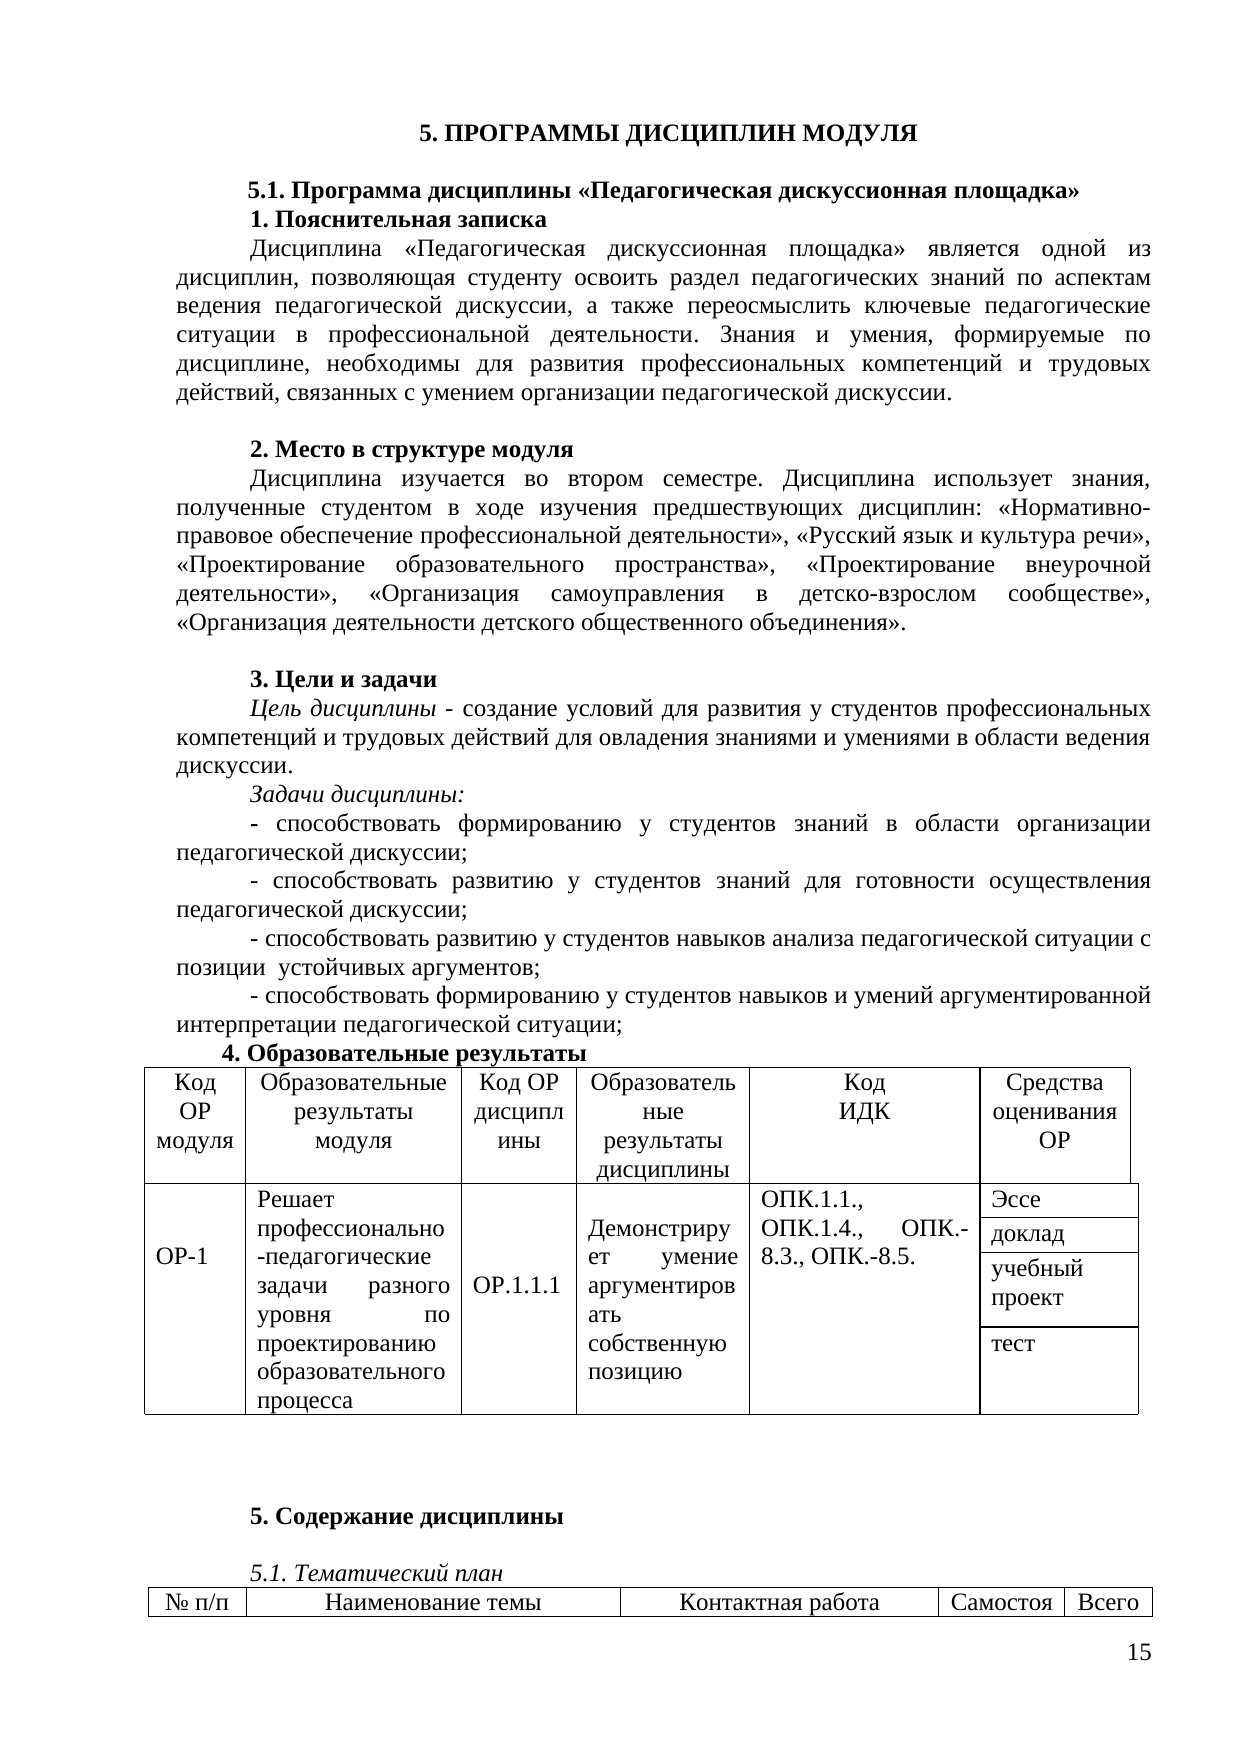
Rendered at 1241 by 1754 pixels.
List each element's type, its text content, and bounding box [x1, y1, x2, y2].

table_header Код ОР модуля [145, 1068, 245, 1182]
text - способствовать развитию у студентов навыков анализа педагогической ситуации с позиции устойчивых аргументов; [176, 923, 1152, 981]
text - способствовать формированию у студентов навыков и умений аргументированной интерпретации педагогической ситуации; [176, 981, 1152, 1038]
text 5. Содержание дисциплины [176, 1501, 1152, 1529]
text 5. ПРОГРАММЫ ДИСЦИПЛИН МОДУЛЯ [185, 118, 1152, 147]
text Цель дисциплины - создание условий для развития у студентов профессиональных компетенций и трудовых действий для овладения знаниями и умениями в области ведения дискуссии. [176, 693, 1152, 779]
text 2. Место в структуре модуля [176, 434, 1152, 463]
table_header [1065, 1588, 1152, 1616]
table_cell ор-1 [145, 1184, 245, 1414]
table_header Контактная работа [621, 1588, 938, 1616]
table_header Образовательные результаты модуля [246, 1068, 461, 1182]
text Задачи дисциплины: [176, 779, 1152, 808]
text Дисциплина изучается во втором семестре. Дисциплина использует знания, полученные студентом в ходе изучения предшествующих дисциплин: «Нормативно-правовое обеспечение профессиональной деятельности», «Русский язык и культура речи», «Проектирование образовательного пространства», «Проектирование внеурочной деятельности», «Организация самоуправления в детско-взрослом сообществе», «Организация деятельности детского общественного объединения». [176, 463, 1152, 636]
table_cell Демонстрирует умение аргументировать собственную позицию [577, 1184, 749, 1414]
text - способствовать формированию у студентов знаний в области организации педагогической дискуссии; [176, 808, 1152, 866]
table_cell учебный проект [981, 1253, 1138, 1326]
table_header Код ОР дисциплины [462, 1068, 576, 1182]
table_cell Эссе [981, 1184, 1138, 1217]
table_header Наименование темы [247, 1588, 620, 1616]
table_cell доклад [981, 1218, 1138, 1251]
table_cell ОР.1.1.1 [462, 1184, 576, 1414]
table_header Образовательные результаты дисциплины [577, 1068, 749, 1182]
text 5.1. Программа дисциплины «Педагогическая дискуссионная площадка» [176, 176, 1152, 204]
table_cell тест [981, 1328, 1138, 1414]
table_header Код ИДК [750, 1068, 979, 1182]
table_header Средства оценивания ОР [981, 1068, 1130, 1182]
text 3. Цели и задачи [176, 664, 1152, 693]
text 4. Образовательные результаты [148, 1038, 1152, 1067]
text 5.1. Тематический план [176, 1558, 1152, 1587]
table_cell Решает профессионально-педагогические задачи разного уровня по проектированию образовательного процесса [246, 1184, 461, 1414]
text - способствовать развитию у студентов знаний для готовности осуществления педагогической дискуссии; [176, 866, 1152, 923]
table_cell ОПК.1.1., ОПК.1.4., ОПК.-8.3., ОПК.-8.5. [750, 1184, 979, 1414]
table_header № п/п [149, 1588, 246, 1616]
text 1. Пояснительная записка [176, 204, 1152, 233]
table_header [939, 1588, 1064, 1616]
text Дисциплина «Педагогическая дискуссионная площадка» является одной из дисциплин, позволяющая студенту освоить раздел педагогических знаний по аспектам ведения педагогической дискуссии, а также переосмыслить ключевые педагогические ситуации в профессиональной деятельности. Знания и умения, формируемые по дисциплине, необходимы для развития профессиональных компетенций и трудовых действий, связанных с умением организации педагогической дискуссии. [176, 233, 1152, 406]
